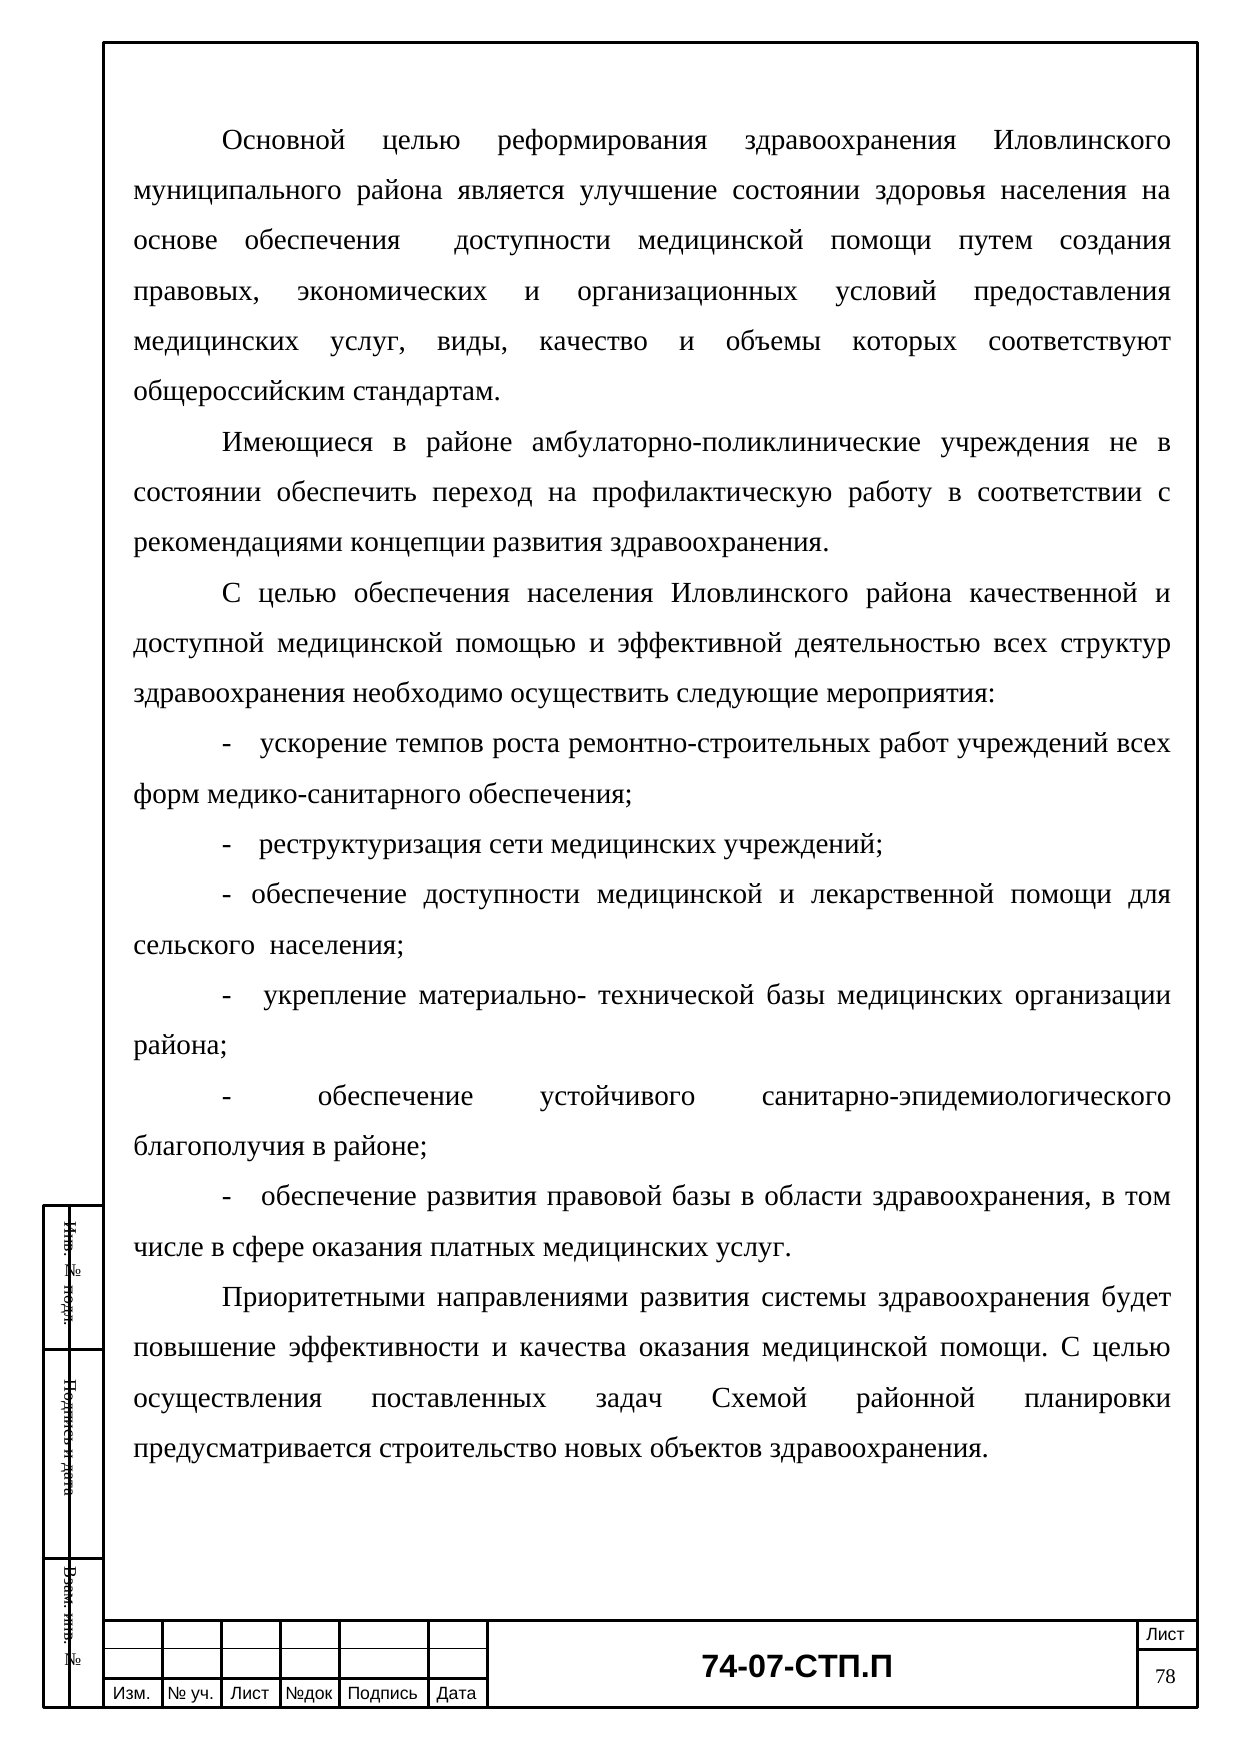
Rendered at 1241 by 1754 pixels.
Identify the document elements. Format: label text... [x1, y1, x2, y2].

text - реструктуризация сети медицинских учреждений; [133, 826, 1172, 860]
text - обеспечение развития правовой базы в области здравоохранения, в том числе в сфере оказания платных медицинских услуг. [133, 1178, 1172, 1262]
text Приоритетными направлениями развития системы здравоохранения будет повышение эффективности и качества оказания медицинской помощи. С целью осуществления поставленных задач Схемой районной планировки предусматривается строительство новых объектов здравоохранения. [133, 1279, 1172, 1463]
text - обеспечение устойчивого санитарно-эпидемиологического благополучия в районе; [133, 1078, 1172, 1162]
text С целью обеспечения населения Иловлинского района качественной и доступной медицинской помощью и эффективной деятельностью всех структур здравоохранения необходимо осуществить следующие мероприятия: [133, 575, 1172, 709]
text Имеющиеся в районе амбулаторно-поликлинические учреждения не в состоянии обеспечить переход на профилактическую работу в соответствии с рекомендациями концепции развития здравоохранения. [133, 424, 1172, 558]
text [29, 1480, 1172, 1504]
text - ускорение темпов роста ремонтно-строительных работ учреждений всех форм медико-санитарного обеспечения; [133, 726, 1172, 809]
text - обеспечение доступности медицинской и лекарственной помощи для сельского населения; [133, 877, 1172, 960]
text - укрепление материально- технической базы медицинских организации района; [133, 977, 1172, 1061]
text Основной целью реформирования здравоохранения Иловлинского муниципального района является улучшение состоянии здоровья населения на основе обеспечения доступности медицинской помощи путем создания правовых, экономических и организационных условий предоставления медицинских услуг, виды, качество и объемы которых соответствуют общероссийским стандартам. [133, 122, 1172, 407]
